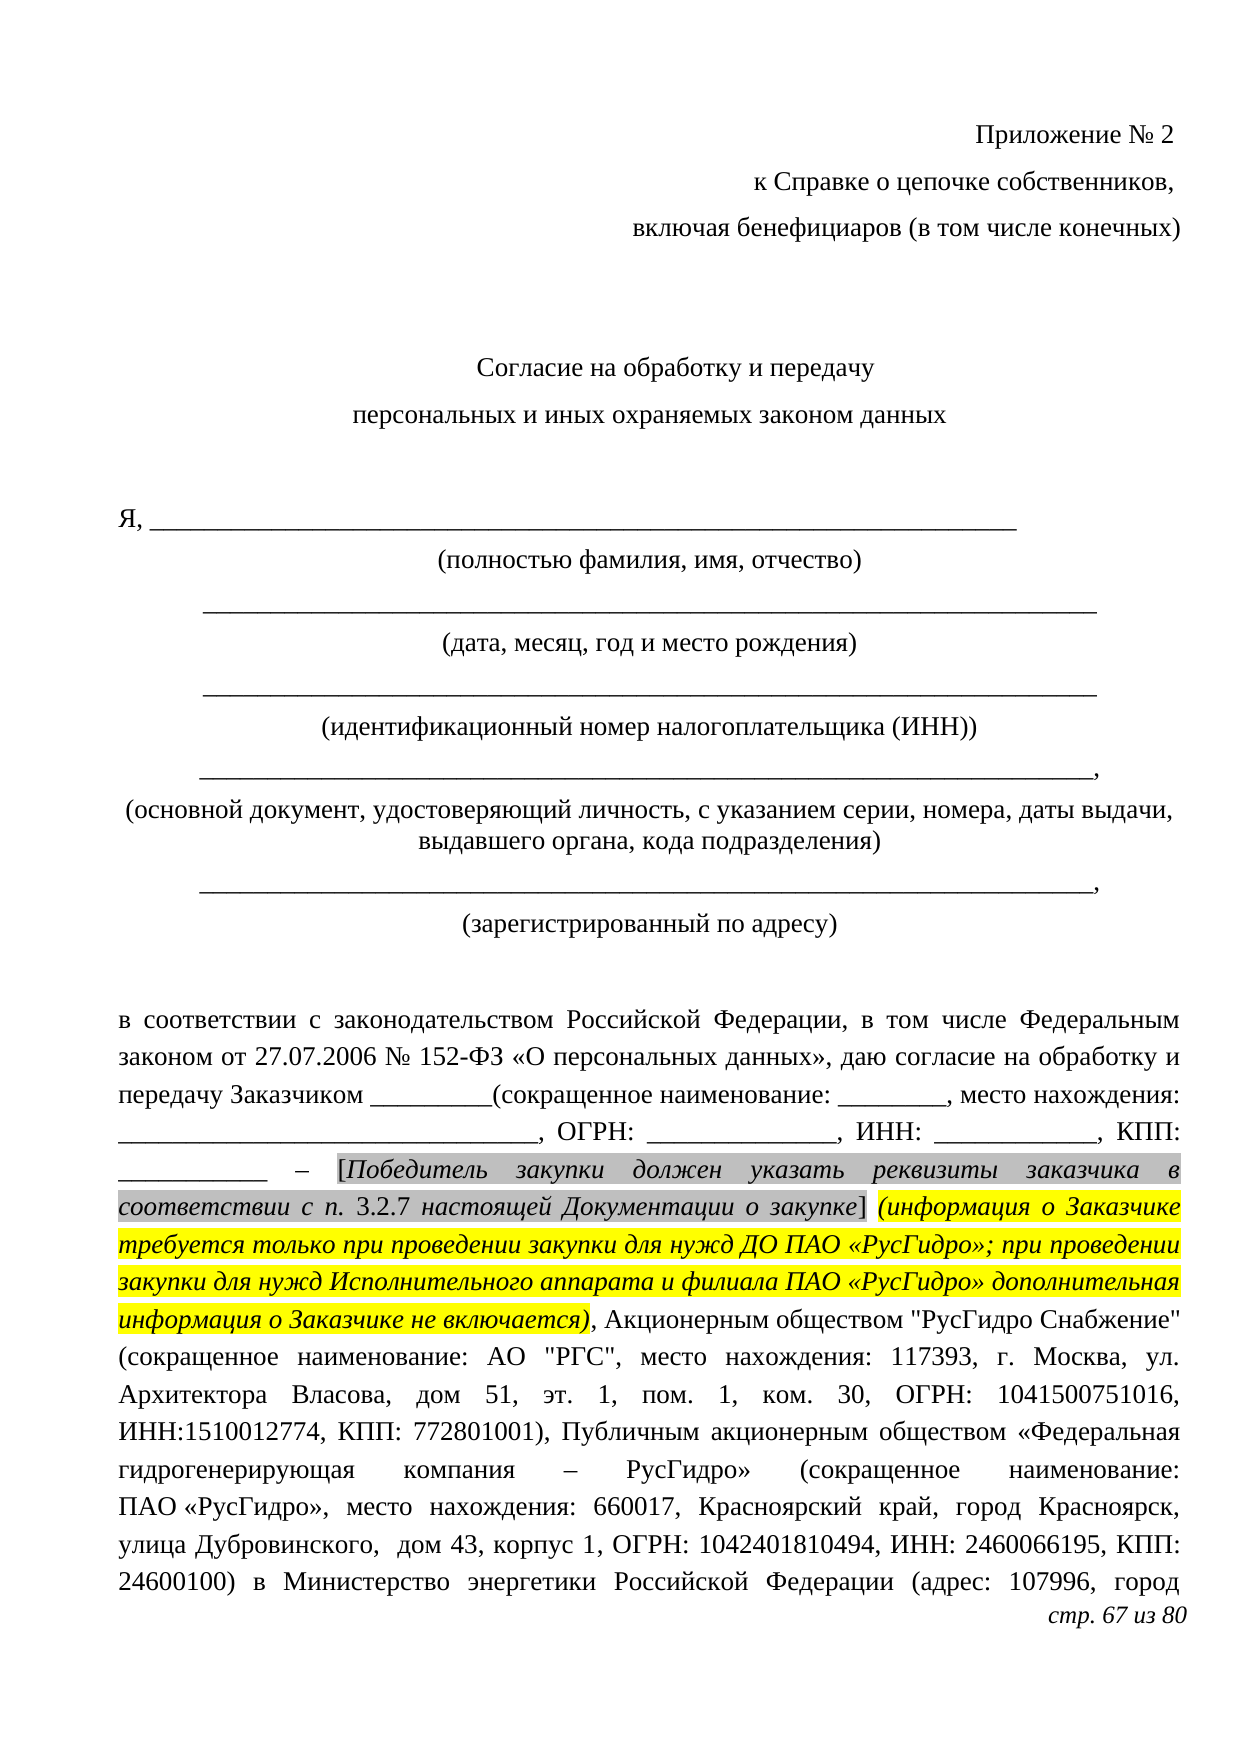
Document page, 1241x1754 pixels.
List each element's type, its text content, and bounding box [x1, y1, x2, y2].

text (дата, месяц, год и место рождения) [118, 627, 1181, 658]
text (основной документ, удостоверяющий личность, с указанием серии, номера, даты выдачи, выдавшего органа, кода подразделения) [118, 793, 1181, 855]
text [118, 1297, 1181, 1597]
text (зарегистрированный по адресу) [118, 907, 1181, 938]
text Я, ________________________________________________________________ [118, 502, 1181, 533]
text __________________________________________________________________, [118, 751, 1181, 782]
text (идентификационный номер налогоплательщика (ИНН)) [118, 710, 1181, 741]
text (полностью фамилия, имя, отчество) [118, 543, 1181, 574]
text Приложение № 2 к Справке о цепочке собственников, включая бенефициаров (в том числе конечных) [118, 118, 1181, 243]
text Согласие на обработку и передачу персональных и иных охраняемых законом данных [118, 351, 1181, 429]
text __________________________________________________________________ [118, 585, 1181, 616]
text __________________________________________________________________, [118, 866, 1181, 897]
text __________________________________________________________________ [118, 668, 1181, 699]
